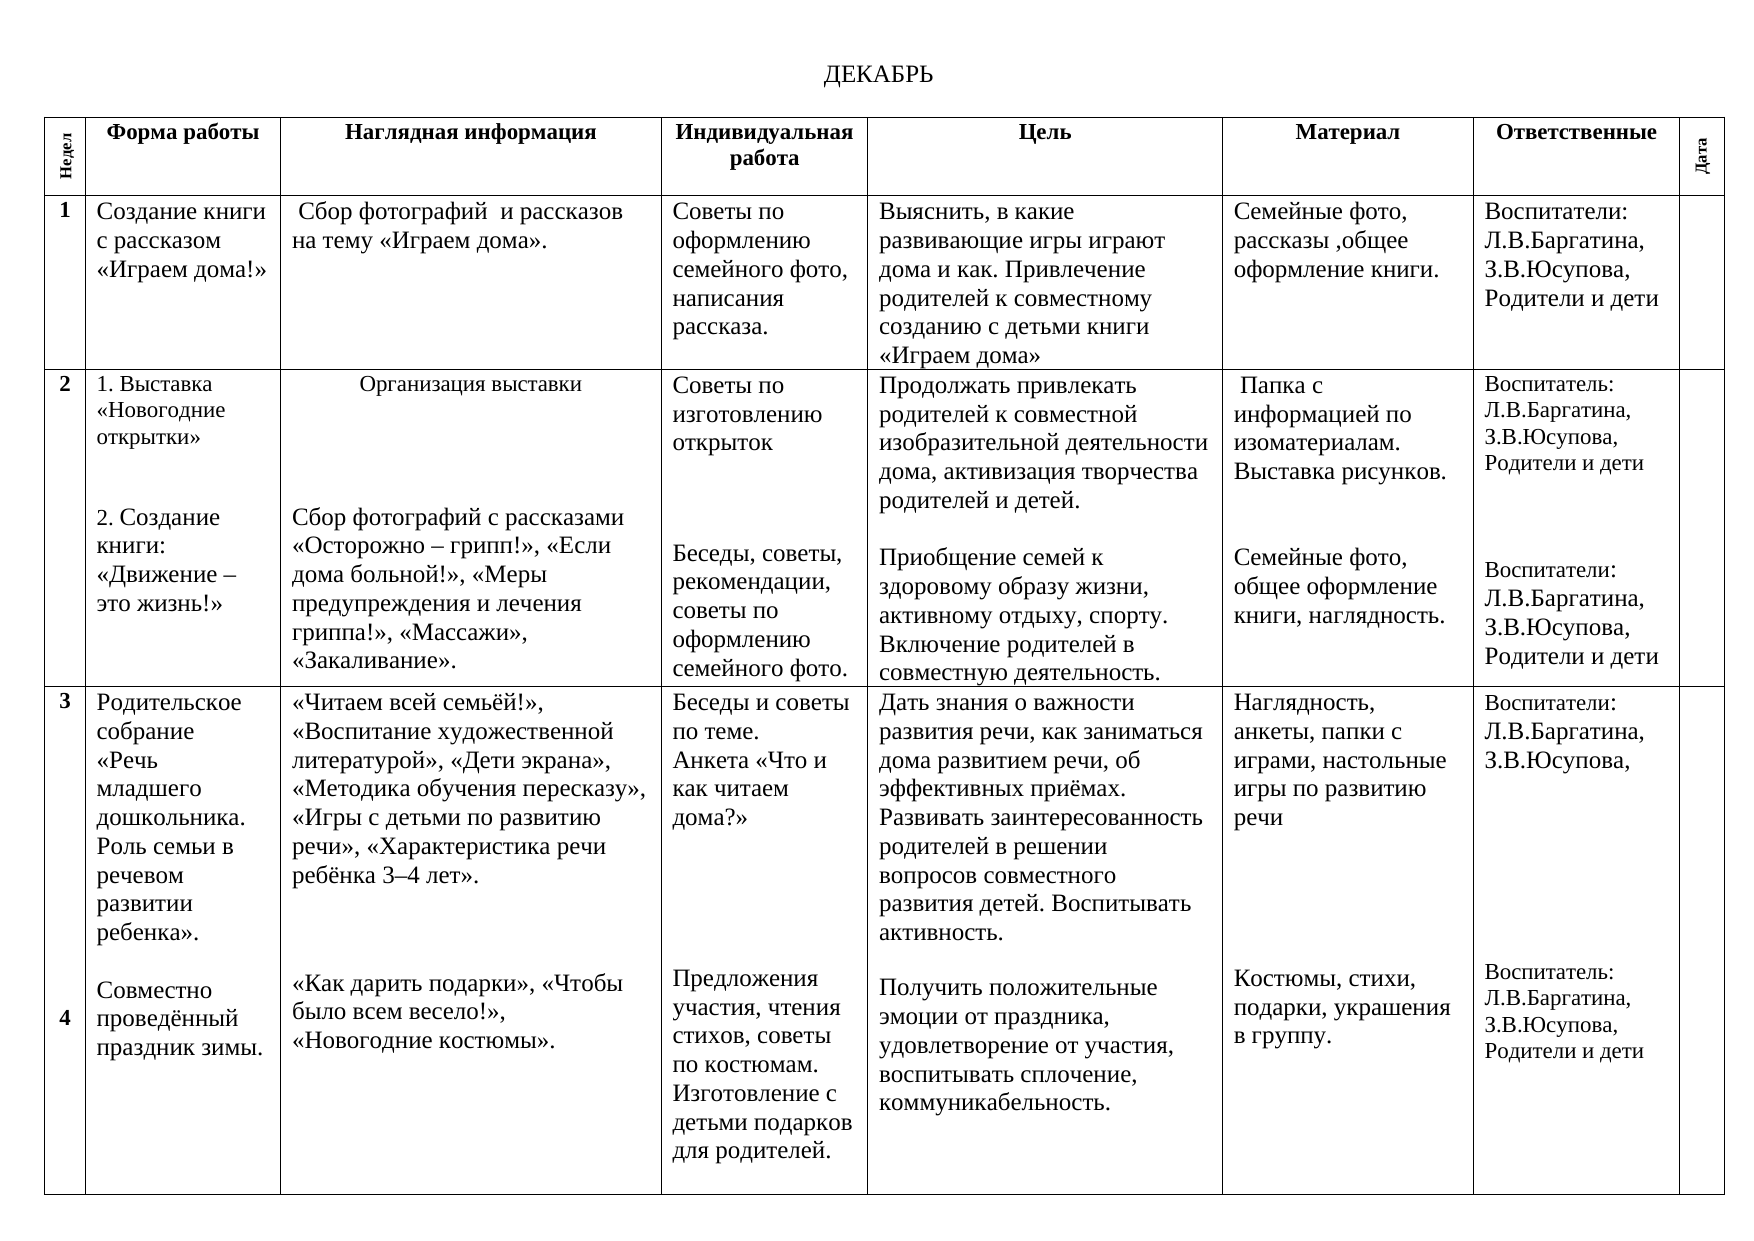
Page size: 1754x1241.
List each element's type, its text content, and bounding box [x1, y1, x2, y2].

table_cell Советы по изготовлению открыток Беседы, советы, рекомендации, советы по оформлению семейного фото. [662, 370, 867, 686]
table_header Наглядная информация [281, 118, 661, 195]
table_cell «Читаем всей семьёй!», «Воспитание художественной литературой», «Дети экрана», «Методика обучения пересказу», «Игры с детьми по развитию речи», «Характеристика речи ребёнка 3–4 лет». «Как дарить подарки», «Чтобы было всем весело!», «Новогодние костюмы». [281, 687, 661, 1194]
table_cell Родительское собрание «Речь младшего дошкольника. Роль семьи в речевом развитии ребенка». Совместно проведённый праздник зимы. [86, 687, 280, 1194]
table_cell Воспитатель: Л.В.Баргатина, З.В.Юсупова, Родители и дети Воспитатели: Л.В.Баргатина, З.В.Юсупова, Родители и дети [1474, 370, 1679, 686]
table_cell Воспитатели: Л.В.Баргатина, З.В.Юсупова, Воспитатель: Л.В.Баргатина, З.В.Юсупова, Родители и дети [1474, 687, 1679, 1194]
table_header Индивидуальная работа [662, 118, 867, 195]
table_cell [1680, 687, 1724, 1194]
table_cell Организация выставки Сбор фотографий с рассказами «Осторожно – грипп!», «Если дома больной!», «Меры предупреждения и лечения гриппа!», «Массажи», «Закаливание». [281, 370, 661, 686]
table_cell 1 [45, 196, 85, 369]
table_header Форма работы [86, 118, 280, 195]
table_cell Дать знания о важности развития речи, как заниматься дома развитием речи, об эффективных приёмах. Развивать заинтересованность родителей в решении вопросов совместного развития детей. Воспитывать активность. Получить положительные эмоции от праздника, удовлетворение от участия, воспитывать сплочение, коммуникабельность. [868, 687, 1222, 1194]
table_cell Папка с информацией по изоматериалам. Выставка рисунков. Семейные фото, общее оформление книги, наглядность. [1223, 370, 1473, 686]
table_cell Семейные фото, рассказы ,общее оформление книги. [1223, 196, 1473, 369]
table_cell Беседы и советы по теме. Анкета «Что и как читаем дома?» Предложения участия, чтения стихов, советы по костюмам. Изготовление с детьми подарков для родителей. [662, 687, 867, 1194]
table_header Ответственные [1474, 118, 1679, 195]
table_header Дата [1680, 118, 1724, 195]
table_cell [1680, 370, 1724, 686]
table_cell Выяснить, в какие развивающие игры играют дома и как. Привлечение родителей к совместному созданию с детьми книги «Играем дома» [868, 196, 1222, 369]
table_cell 3 4 [45, 687, 85, 1194]
table_cell 1. Выставка «Новогодние открытки» 2. Создание книги: «Движение – это жизнь!» [86, 370, 280, 686]
table_cell Наглядность, анкеты, папки с играми, настольные игры по развитию речи Костюмы, стихи, подарки, украшения в группу. [1223, 687, 1473, 1194]
table_cell [1680, 196, 1724, 369]
table_header Неделя [45, 118, 85, 195]
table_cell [1474, 196, 1679, 369]
text ДЕКАБРЬ [44, 59, 1713, 88]
table_cell Сбор фотографий и рассказов на тему «Играем дома». [281, 196, 661, 369]
table_cell Продолжать привлекать родителей к совместной изобразительной деятельности дома, активизация творчества родителей и детей. Приобщение семей к здоровому образу жизни, активному отдыху, спорту. Включение родителей в совместную деятельность. [868, 370, 1222, 686]
table_header Цель [868, 118, 1222, 195]
table_header Материал [1223, 118, 1473, 195]
table_cell Создание книги с рассказом «Играем дома!» [86, 196, 280, 369]
table_cell Советы по оформлению семейного фото, написания рассказа. [662, 196, 867, 369]
table_cell 2 [45, 370, 85, 686]
